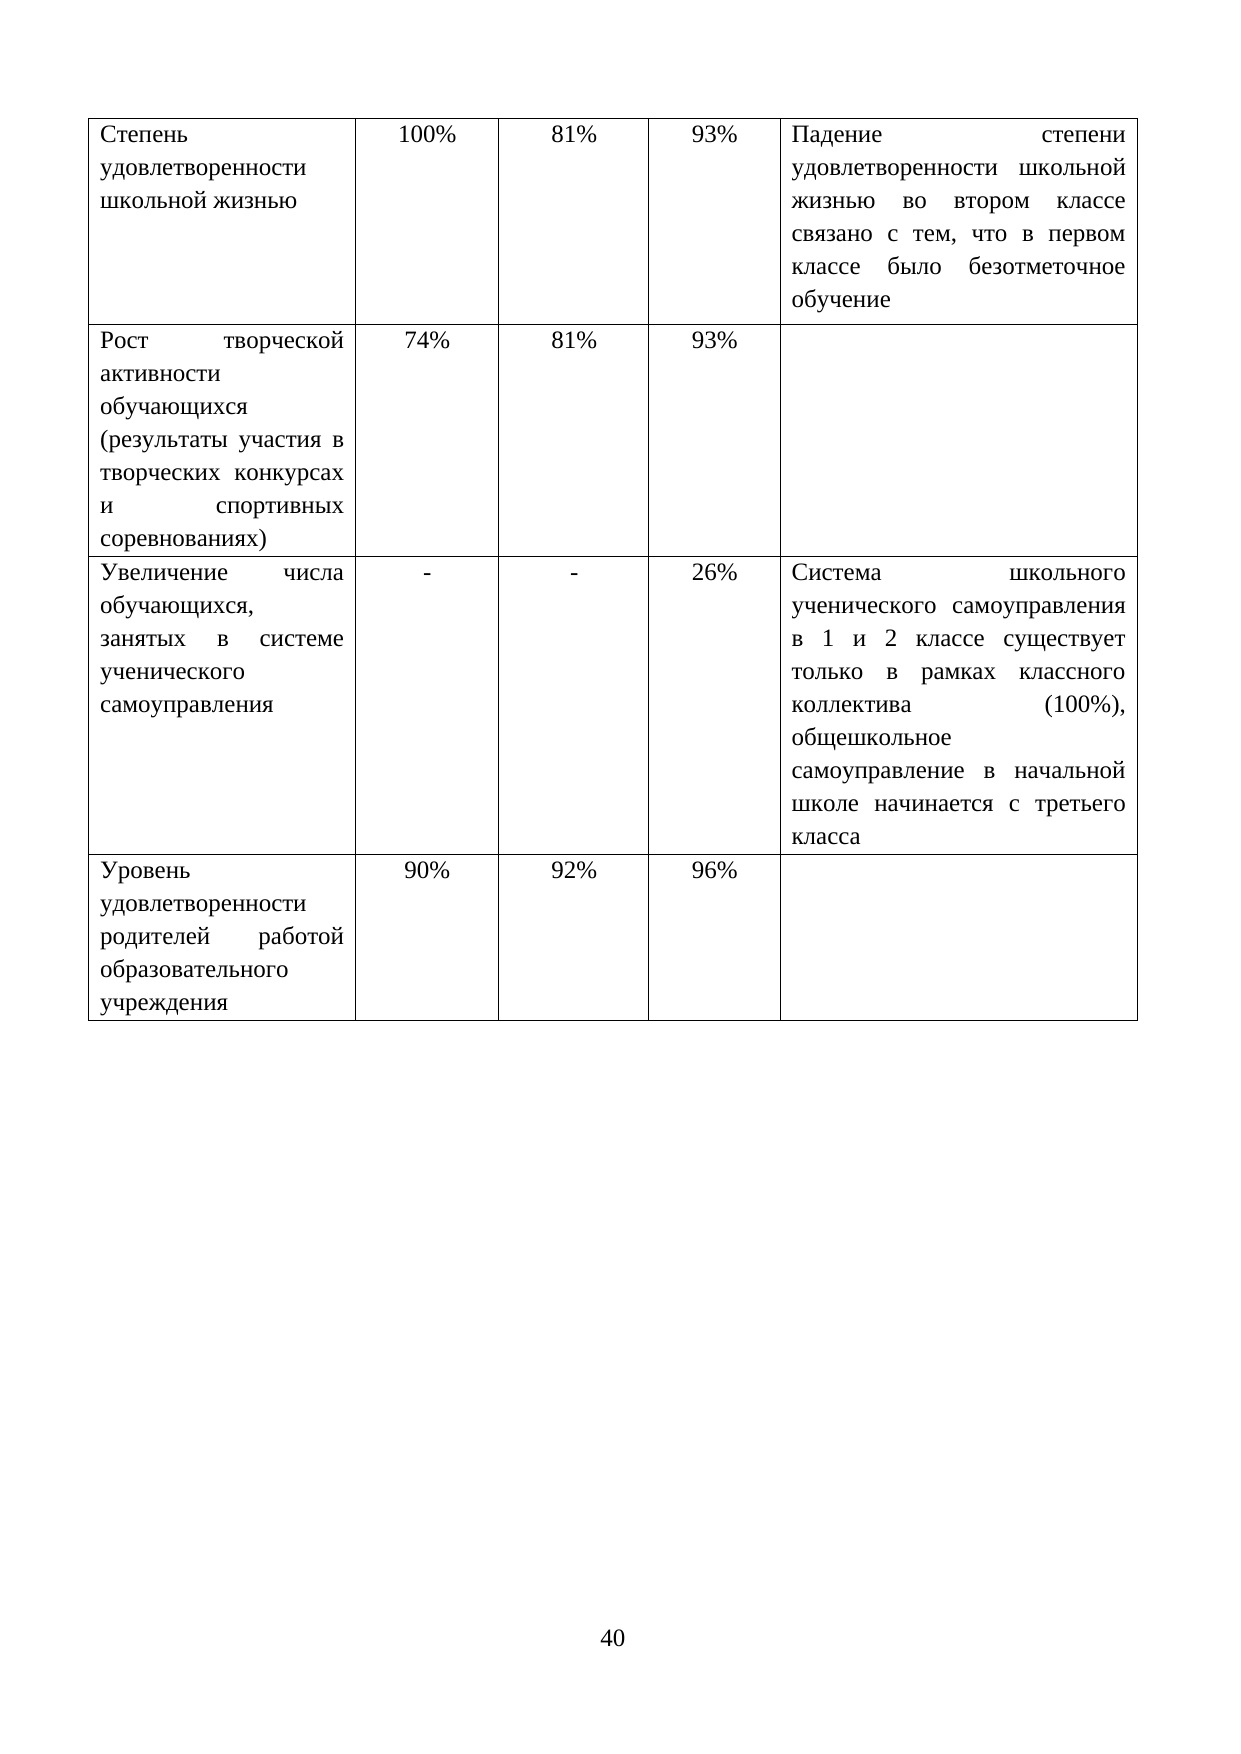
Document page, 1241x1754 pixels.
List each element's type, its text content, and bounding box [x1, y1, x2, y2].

table_cell [781, 325, 1137, 556]
table_cell 81% [499, 325, 648, 556]
table_cell Падение степени удовлетворенности школьной жизнью во втором классе связано с тем, что в первом классе было безотметочное обучение [781, 119, 1137, 324]
table_cell 26% [649, 557, 780, 854]
table_cell 100% [356, 119, 498, 324]
table_cell [781, 855, 1137, 1020]
table_cell 81% [499, 119, 648, 324]
table_cell 96% [649, 855, 780, 1020]
table_cell 74% [356, 325, 498, 556]
table_cell 93% [649, 119, 780, 324]
table_cell - [356, 557, 498, 854]
table_cell Степень удовлетворенности школьной жизнью [89, 119, 355, 324]
table_cell 90% [356, 855, 498, 1020]
table_cell Система школьного ученического самоуправления в 1 и 2 классе существует только в рамках классного коллектива (100%), общешкольное самоуправление в начальной школе начинается с третьего класса [781, 557, 1137, 854]
table_cell 93% [649, 325, 780, 556]
table_cell Уровень удовлетворенности родителей работой образовательного учреждения [89, 855, 355, 1020]
table_cell - [499, 557, 648, 854]
table_cell 92% [499, 855, 648, 1020]
table_cell Увеличение числа обучающихся, занятых в системе ученического самоуправления [89, 557, 355, 854]
table_cell Рост творческой активности обучающихся (результаты участия в творческих конкурсах и спортивных соревнованиях) [89, 325, 355, 556]
